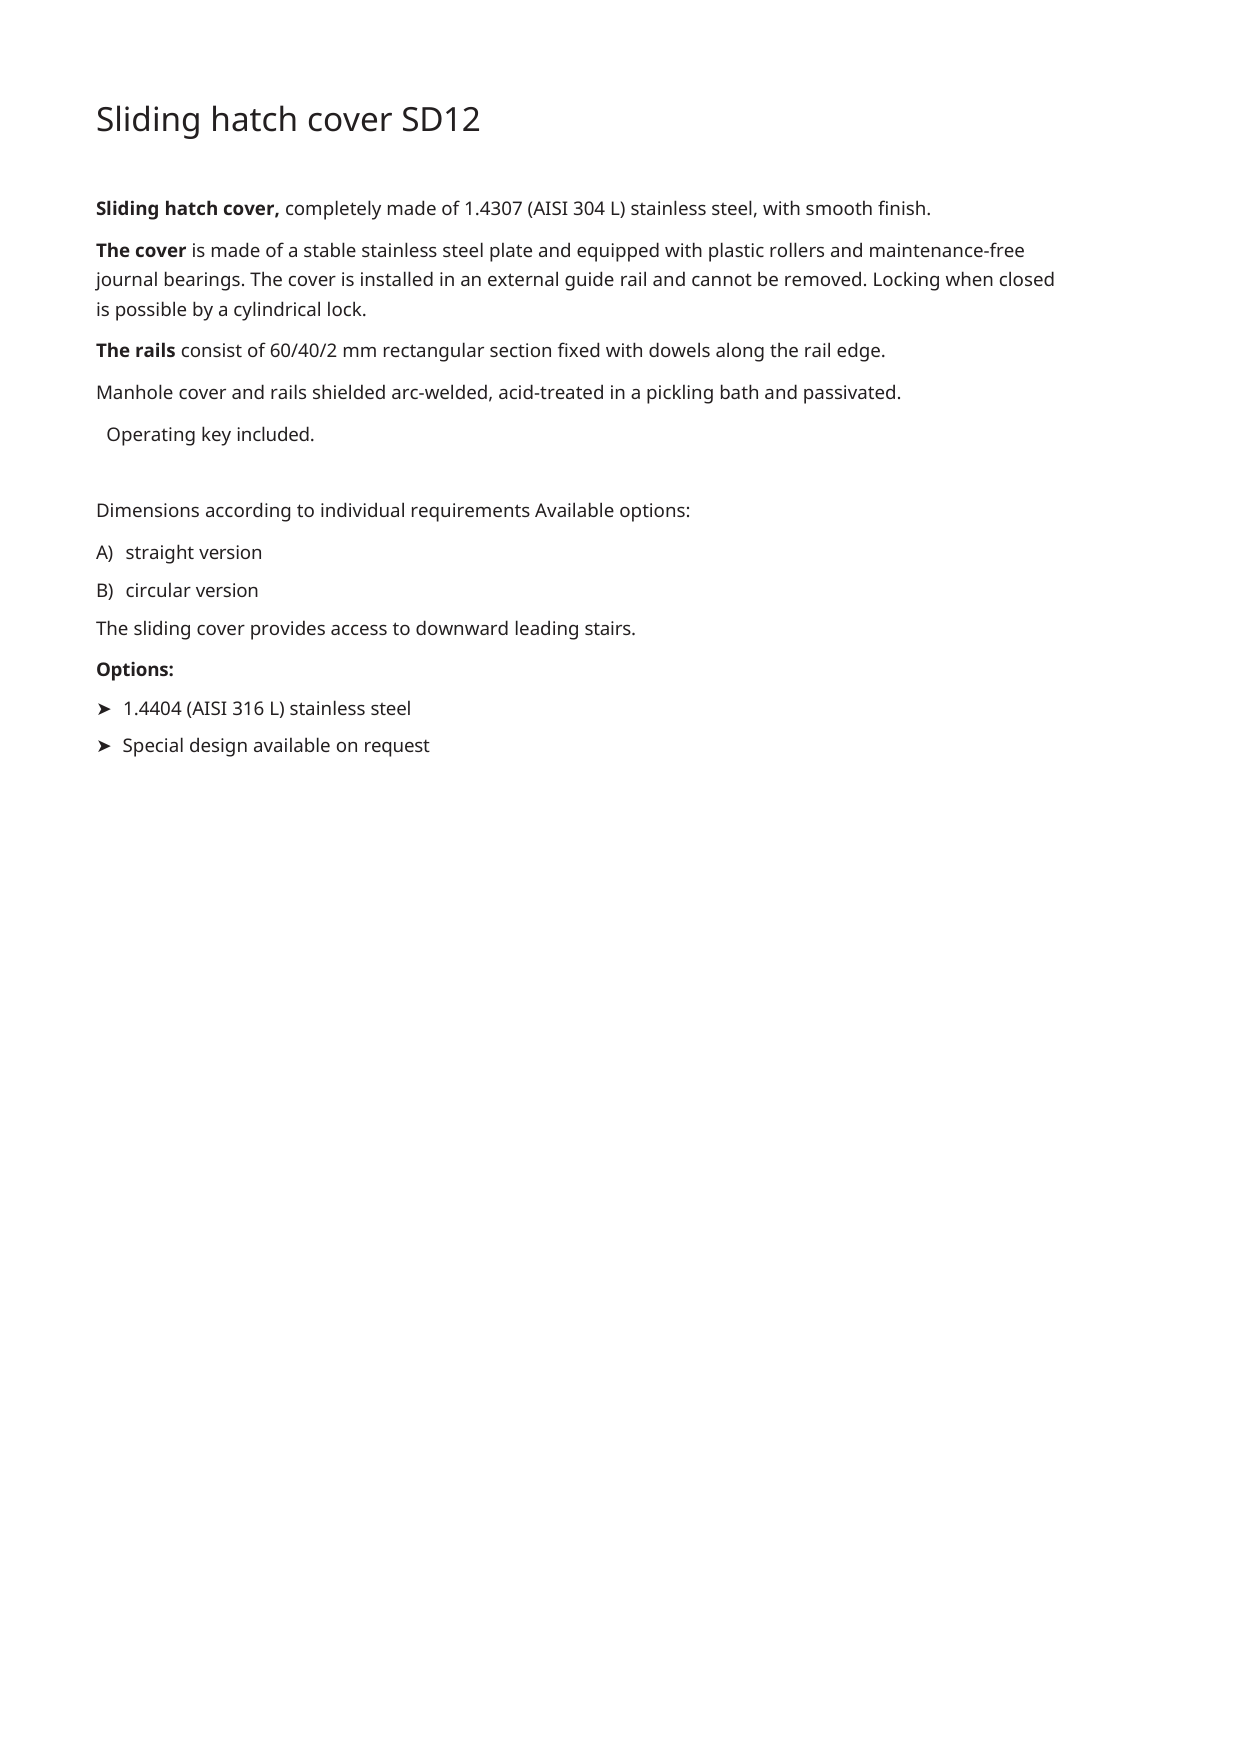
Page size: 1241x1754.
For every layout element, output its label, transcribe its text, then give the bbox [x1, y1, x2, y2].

text Manhole cover and rails shielded arc-welded, acid-treated in a pickling bath and passivated. [96, 379, 1198, 405]
text ➤ 1.4404 (AISI 316 L) stainless steel [96, 695, 1198, 720]
text The cover is made of a stable stainless steel plate and equipped with plastic rollers and maintenance-free journal bearings. The cover is installed in an external guide rail and cannot be removed. Locking when closed is possible by a cylindrical lock. [96, 237, 1198, 321]
text Sliding hatch cover, completely made of 1.4307 (AISI 304 L) stainless steel, with smooth finish. [96, 196, 1198, 221]
text ➤ Special design available on request [96, 733, 1198, 758]
text Operating key included. [106, 421, 1198, 447]
subtitle Sliding hatch cover SD12 [96, 96, 1198, 141]
text The sliding cover provides access to downward leading stairs. [96, 615, 1198, 641]
text Dimensions according to individual requirements Available options: [96, 497, 1198, 523]
list straight version [96, 539, 1198, 564]
text Options: [96, 657, 1198, 682]
text The rails consist of 60/40/2 mm rectangular section fixed with dowels along the rail edge. [96, 338, 1198, 363]
list circular version [96, 577, 1198, 602]
